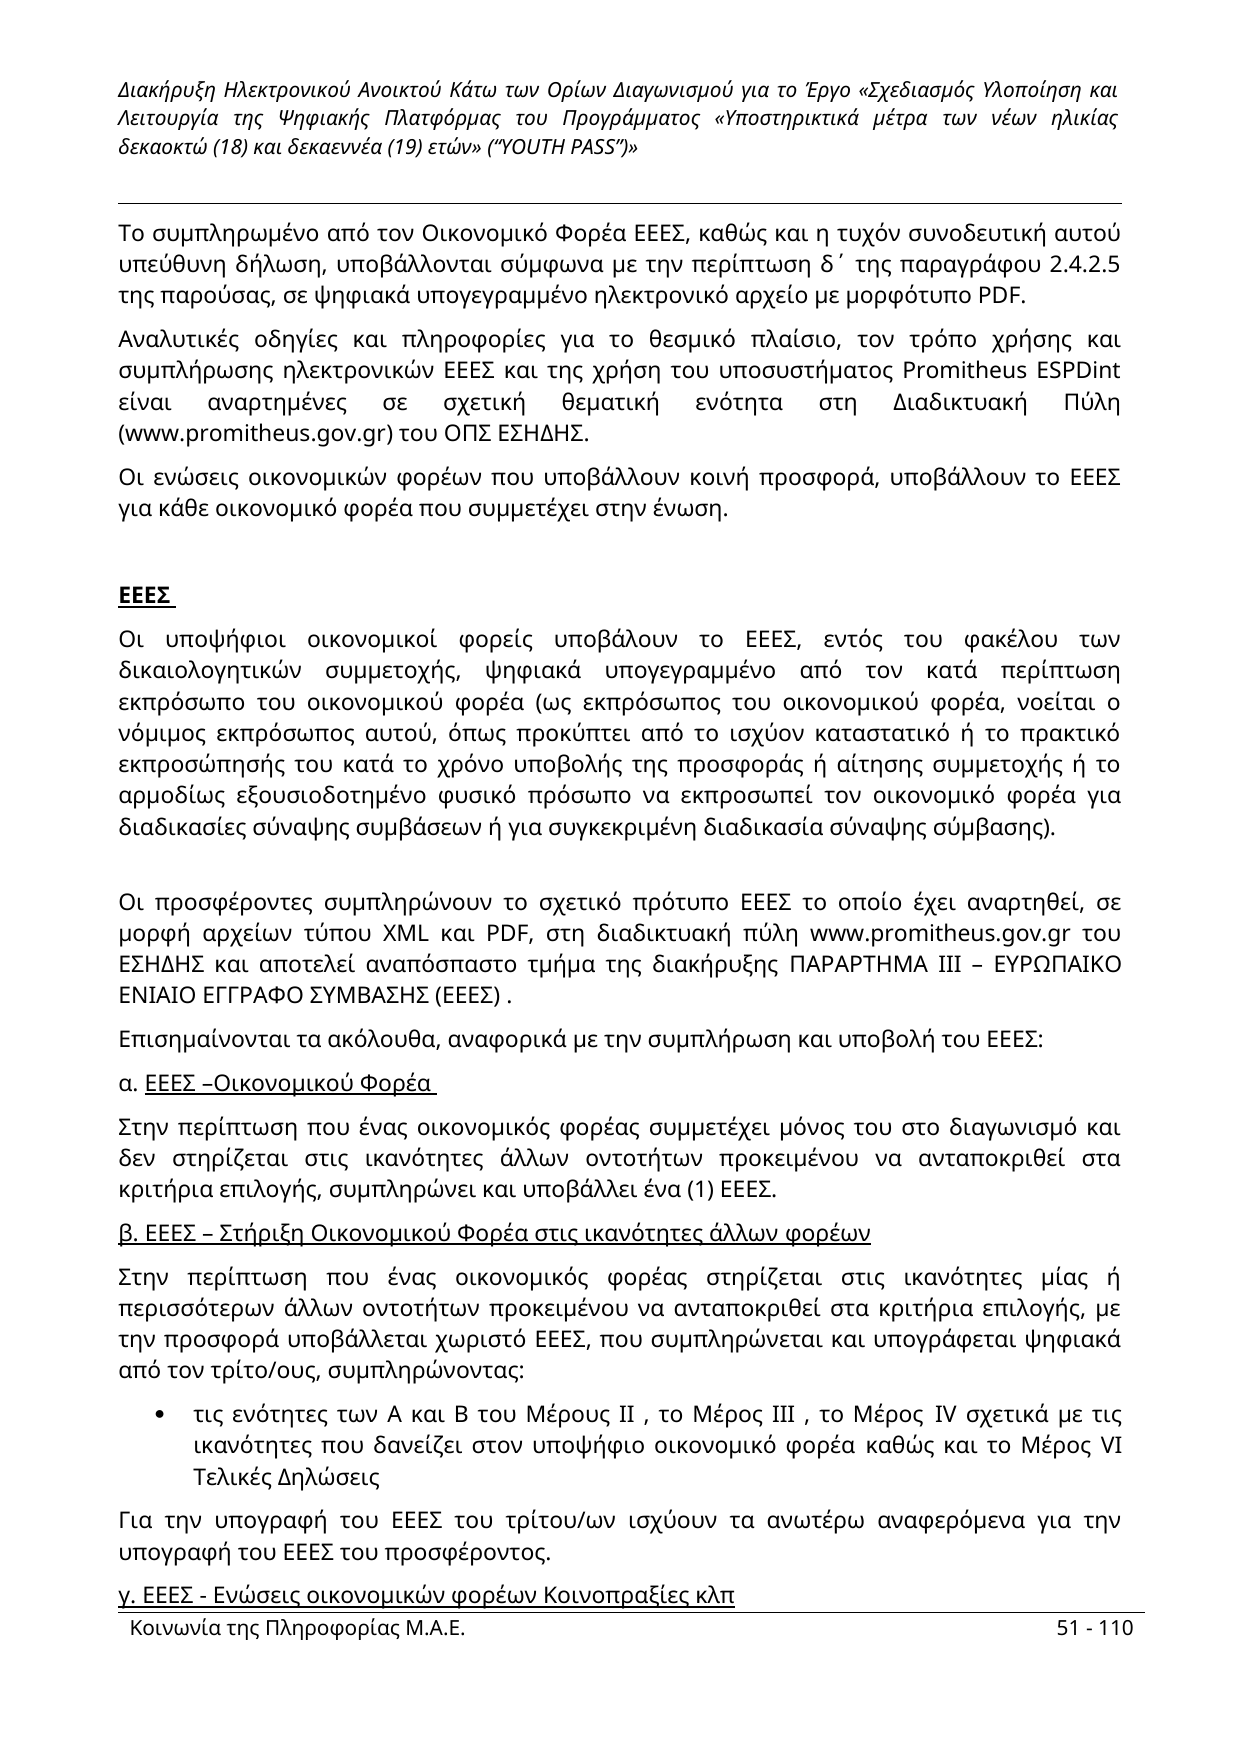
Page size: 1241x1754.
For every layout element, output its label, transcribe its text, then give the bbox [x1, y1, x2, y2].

text Οι υποψήφιοι οικονομικοί φορείς υποβάλουν το ΕΕΕΣ, εντός του φακέλου των δικαιολογητικών συμμετοχής, ψηφιακά υπογεγραμμένο από τον κατά περίπτωση εκπρόσωπο του οικονομικού φορέα (ως εκπρόσωπος του οικονομικού φορέα, νοείται ο νόμιμος εκπρόσωπος αυτού, όπως προκύπτει από το ισχύον καταστατικό ή το πρακτικό εκπροσώπησής του κατά το χρόνο υποβολής της προσφοράς ή αίτησης συμμετοχής ή το αρμοδίως εξουσιοδοτημένο φυσικό πρόσωπο να εκπροσωπεί τον οικονομικό φορέα για διαδικασίες σύναψης συμβάσεων ή για συγκεκριμένη διαδικασία σύναψης σύμβασης). [118, 623, 1122, 842]
text Στην περίπτωση που ένας οικονομικός φορέας στηρίζεται στις ικανότητες μίας ή περισσότερων άλλων οντοτήτων προκειμένου να ανταποκριθεί στα κριτήρια επιλογής, με την προσφορά υποβάλλεται χωριστό ΕΕΕΣ, που συμπληρώνεται και υπογράφεται ψηφιακά από τον τρίτο/ους, συμπληρώνοντας: [118, 1261, 1122, 1386]
text Αναλυτικές οδηγίες και πληροφορίες για το θεσμικό πλαίσιο, τον τρόπο χρήσης και συμπλήρωσης ηλεκτρονικών ΕΕΕΣ και της χρήση του υποσυστήματος Promitheus ESPDint είναι αναρτημένες σε σχετική θεματική ενότητα στη Διαδικτυακή Πύλη (www.promitheus.gov.gr) του ΟΠΣ ΕΣΗΔΗΣ. [118, 323, 1122, 448]
list τις ενότητες των Α και Β του Μέρους ΙΙ , το Μέρος ΙΙΙ , το Μέρος IV σχετικά με τις ικανότητες που δανείζει στον υποψήφιο οικονομικό φορέα καθώς και το Μέρος VI Τελικές Δηλώσεις [156, 1398, 1122, 1492]
text Οι ενώσεις οικονομικών φορέων που υποβάλλουν κοινή προσφορά, υποβάλλουν το ΕΕΕΣ για κάθε οικονομικό φορέα που συμμετέχει στην ένωση. [118, 461, 1122, 523]
text Στην περίπτωση που ένας οικονομικός φορέας συμμετέχει μόνος του στο διαγωνισμό και δεν στηρίζεται στις ικανότητες άλλων οντοτήτων προκειμένου να ανταποκριθεί στα κριτήρια επιλογής, συμπληρώνει και υποβάλλει ένα (1) ΕΕΕΣ. [118, 1111, 1122, 1204]
text Επισημαίνονται τα ακόλουθα, αναφορικά με την συμπλήρωση και υποβολή του ΕΕΕΣ: [118, 1023, 1122, 1054]
text Για την υπογραφή του ΕΕΕΣ του τρίτου/ων ισχύουν τα ανωτέρω αναφερόμενα για την υπογραφή του ΕΕΕΣ του προσφέροντος. [118, 1504, 1122, 1567]
text β. ΕΕΕΣ – Στήριξη Οικονομικού Φορέα στις ικανότητες άλλων φορέων [118, 1217, 1122, 1248]
text ΕΕΕΣ [118, 579, 1122, 611]
text Οι προσφέροντες συμπληρώνουν το σχετικό πρότυπο ΕΕΕΣ το οποίο έχει αναρτηθεί, σε μορφή αρχείων τύπου XML και PDF, στη διαδικτυακή πύλη www.promitheus.gov.gr του ΕΣΗΔΗΣ και αποτελεί αναπόσπαστο τμήμα της διακήρυξης ΠΑΡΑΡΤΗΜΑ ΙΙI – ΕΥΡΩΠΑΙΚΟ ΕΝΙΑΙΟ ΕΓΓΡΑΦΟ ΣΥΜΒΑΣΗΣ (ΕΕΕΣ) . [118, 886, 1122, 1011]
text Το συμπληρωμένο από τον Οικονομικό Φορέα ΕΕΕΣ, καθώς και η τυχόν συνοδευτική αυτού υπεύθυνη δήλωση, υποβάλλονται σύμφωνα με την περίπτωση δ΄ της παραγράφου 2.4.2.5 της παρούσας, σε ψηφιακά υπογεγραμμένο ηλεκτρονικό αρχείο με μορφότυπο PDF. [118, 217, 1122, 311]
text γ. ΕΕΕΣ - Ενώσεις οικονομικών φορέων Κοινοπραξίες κλπ [118, 1579, 1122, 1611]
text α. ΕΕΕΣ –Οικονομικού Φορέα [118, 1067, 1122, 1098]
